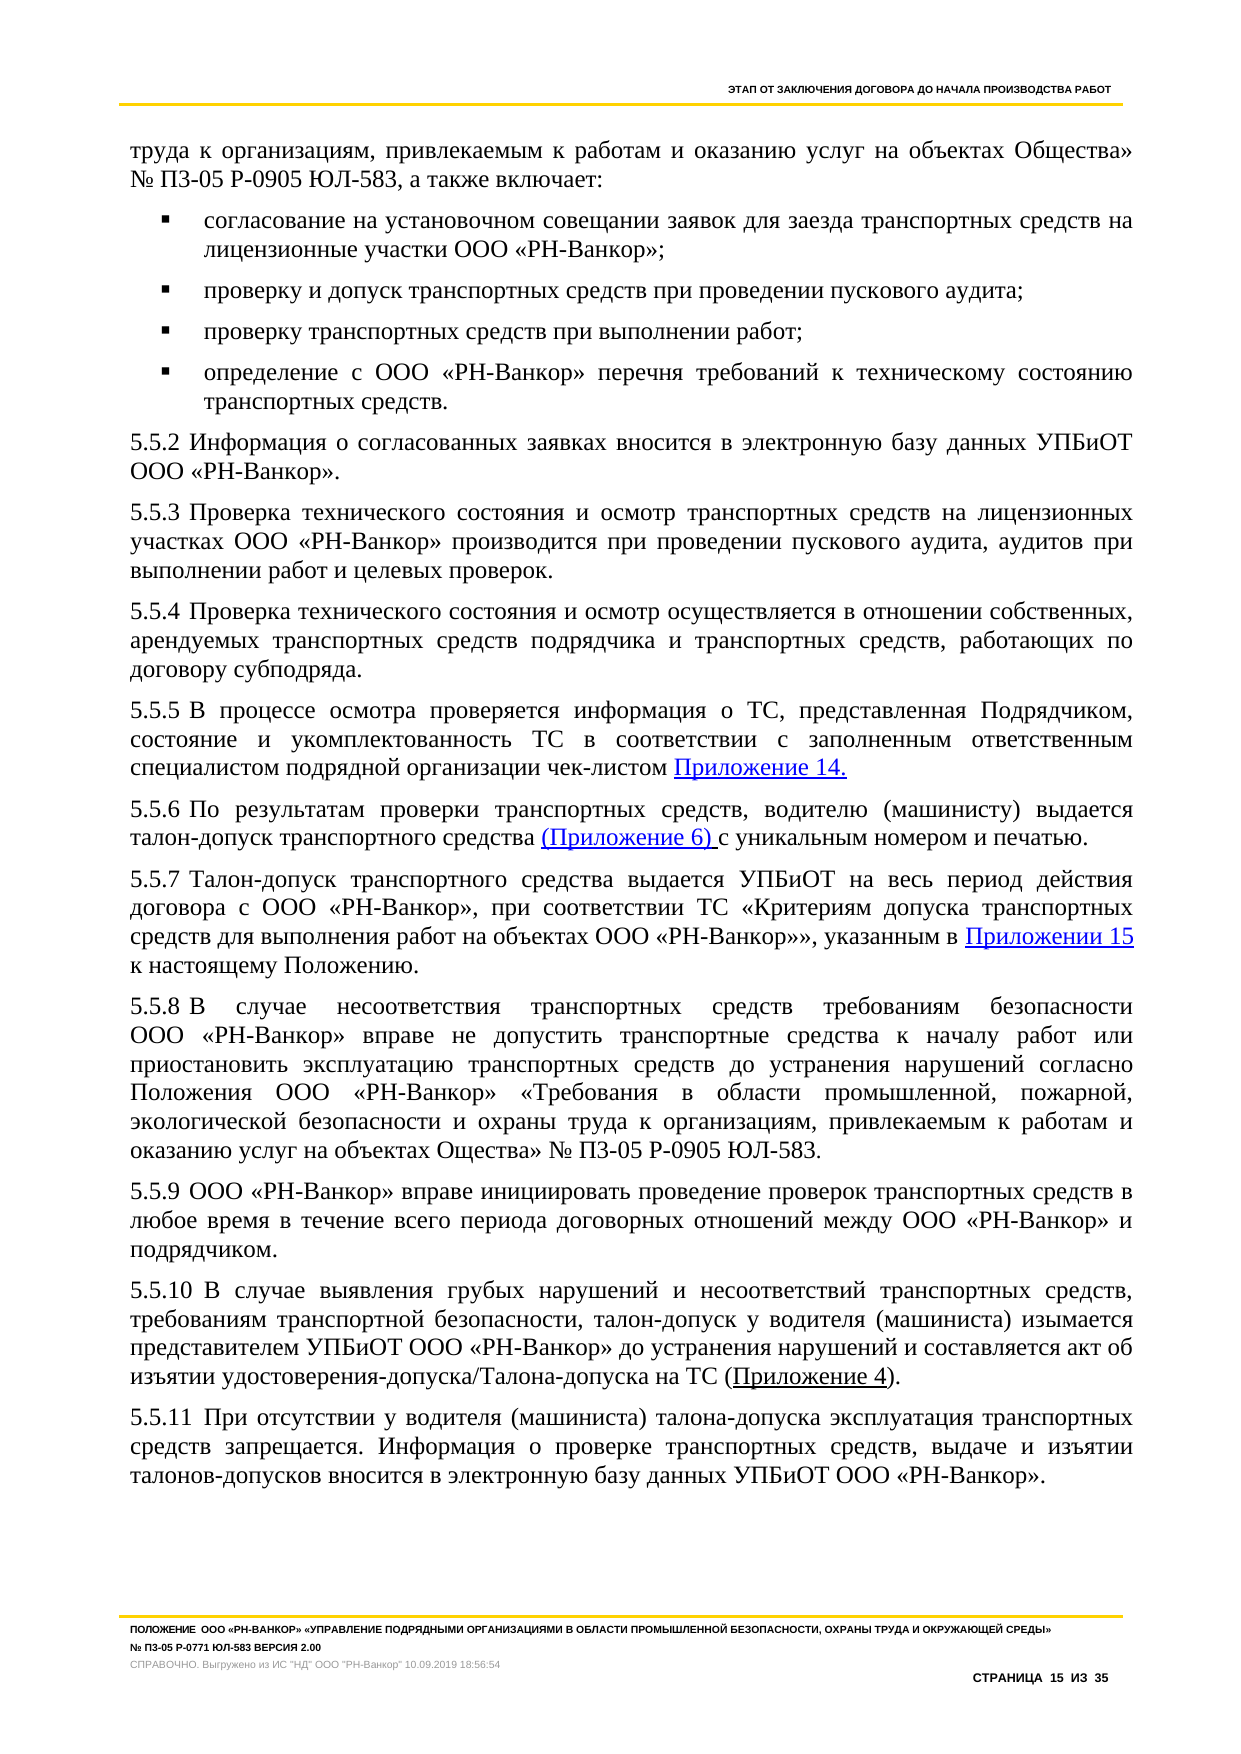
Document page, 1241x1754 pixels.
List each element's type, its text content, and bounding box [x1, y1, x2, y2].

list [130, 135, 1134, 192]
list ООО «РН-Ванкор» вправе инициировать проведение проверок транспортных средств в любое время в течение всего периода договорных отношений между ООО «РН-Ванкор» и подрядчиком. [130, 1176, 1134, 1262]
list В случае несоответствия транспортных средств требованиям безопасности ООО «РН-Ванкор» вправе не допустить транспортные средства к началу работ или приостановить эксплуатацию транспортных средств до устранения нарушений согласно Положения ООО «РН-Ванкор» «Требования в области промышленной, пожарной, экологической безопасности и охраны труда к организациям, привлекаемым к работам и оказанию услуг на объектах Ощества» № П3-05 Р-0905 ЮЛ-583. [130, 991, 1134, 1164]
list Информация о согласованных заявках вносится в электронную базу данных УПБиОТ ООО «РН-Ванкор». [130, 427, 1134, 485]
list определение с ООО «РН-Ванкор» перечня требований к техническому состоянию транспортных средств. [159, 357, 1134, 415]
list При отсутствии у водителя (машиниста) талона-допуска эксплуатация транспортных средств запрещается. Информация о проверке транспортных средств, выдаче и изъятии талонов-допусков вносится в электронную базу данных УПБиОТ ООО «РН-Ванкор». [130, 1402, 1134, 1489]
list проверку и допуск транспортных средств при проведении пускового аудита; [159, 275, 1134, 304]
list Проверка технического состояния и осмотр транспортных средств на лицензионных участках ООО «РН-Ванкор» производится при проведении пускового аудита, аудитов при выполнении работ и целевых проверок. [130, 497, 1134, 584]
list проверку транспортных средств при выполнении работ; [159, 316, 1134, 345]
list согласование на установочном совещании заявок для заезда транспортных средств на лицензионные участки ООО «РН-Ванкор»; [159, 205, 1134, 262]
list В процессе осмотра проверяется информация о ТС, представленная Подрядчиком, состояние и укомплектованность ТС в соответствии с заполненным ответственным специалистом подрядной организации чек-листом Приложение 14. [130, 695, 1134, 781]
list По результатам проверки транспортных средств, водителю (машинисту) выдается талон-допуск транспортного средства (Приложение 6) с уникальным номером и печатью. [130, 794, 1134, 851]
list В случае выявления грубых нарушений и несоответствий транспортных средств, требованиям транспортной безопасности, талон-допуск у водителя (машиниста) изымается представителем УПБиОТ ООО «РН-Ванкор» до устранения нарушений и составляется акт об изъятии удостоверения-допуска/Талона-допуска на ТС (Приложение 4). [130, 1275, 1134, 1390]
list Проверка технического состояния и осмотр осуществляется в отношении собственных, арендуемых транспортных средств подрядчика и транспортных средств, работающих по договору субподряда. [130, 596, 1134, 682]
list Талон-допуск транспортного средства выдается УПБиОТ на весь период действия договора с ООО «РН-Ванкор», при соответствии ТС «Критериям допуска транспортных средств для выполнения работ на объектах ООО «РН-Ванкор»», указанным в Приложении 15 к настоящему Положению. [130, 864, 1134, 979]
